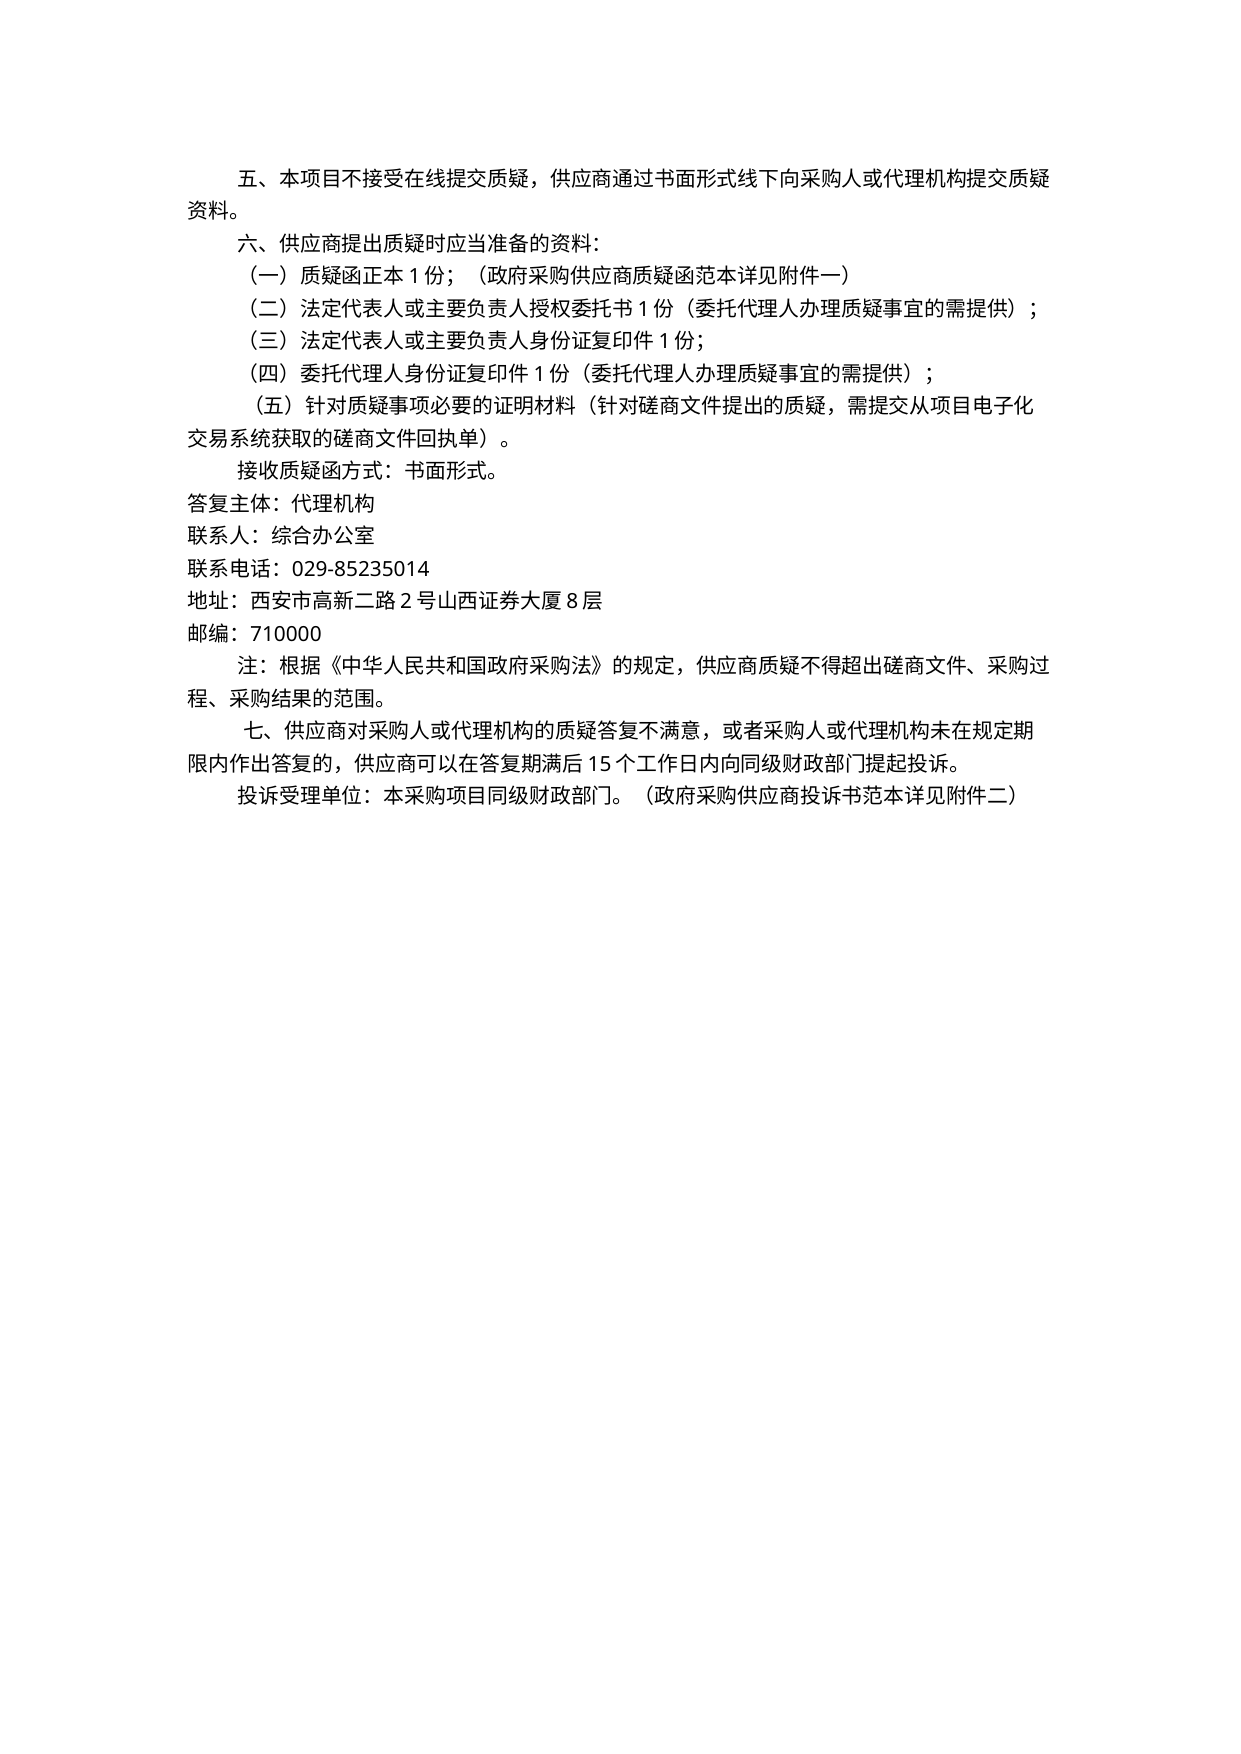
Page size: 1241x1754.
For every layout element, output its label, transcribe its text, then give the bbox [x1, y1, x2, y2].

text 接收质疑函方式：书面形式。 [187, 454, 1053, 487]
text 邮编：710000 [187, 617, 1053, 649]
text （五）针对质疑事项必要的证明材料（针对磋商文件提出的质疑，需提交从项目电子化交易系统获取的磋商文件回执单）。 [187, 389, 1053, 454]
text （一）质疑函正本1份；（政府采购供应商质疑函范本详见附件一） [187, 259, 1053, 292]
text 投诉受理单位：本采购项目同级财政部门。（政府采购供应商投诉书范本详见附件二） [187, 779, 1053, 812]
text （四）委托代理人身份证复印件1份（委托代理人办理质疑事宜的需提供）； [187, 357, 1053, 389]
text 七、供应商对采购人或代理机构的质疑答复不满意，或者采购人或代理机构未在规定期限内作出答复的，供应商可以在答复期满后15个工作日内向同级财政部门提起投诉。 [187, 714, 1053, 779]
text 联系人：综合办公室 [187, 519, 1053, 552]
text （二）法定代表人或主要负责人授权委托书1份（委托代理人办理质疑事宜的需提供）； [187, 292, 1053, 324]
text 五、本项目不接受在线提交质疑，供应商通过书面形式线下向采购人或代理机构提交质疑资料。 [187, 162, 1053, 227]
text 注：根据《中华人民共和国政府采购法》的规定，供应商质疑不得超出磋商文件、采购过程、采购结果的范围。 [187, 649, 1053, 714]
text 联系电话：029-85235014 [187, 552, 1053, 584]
text 答复主体：代理机构 [187, 487, 1053, 519]
text （三）法定代表人或主要负责人身份证复印件1份； [187, 324, 1053, 357]
text 六、供应商提出质疑时应当准备的资料： [187, 227, 1053, 259]
text 地址：西安市高新二路2号山西证券大厦8层 [187, 584, 1053, 617]
